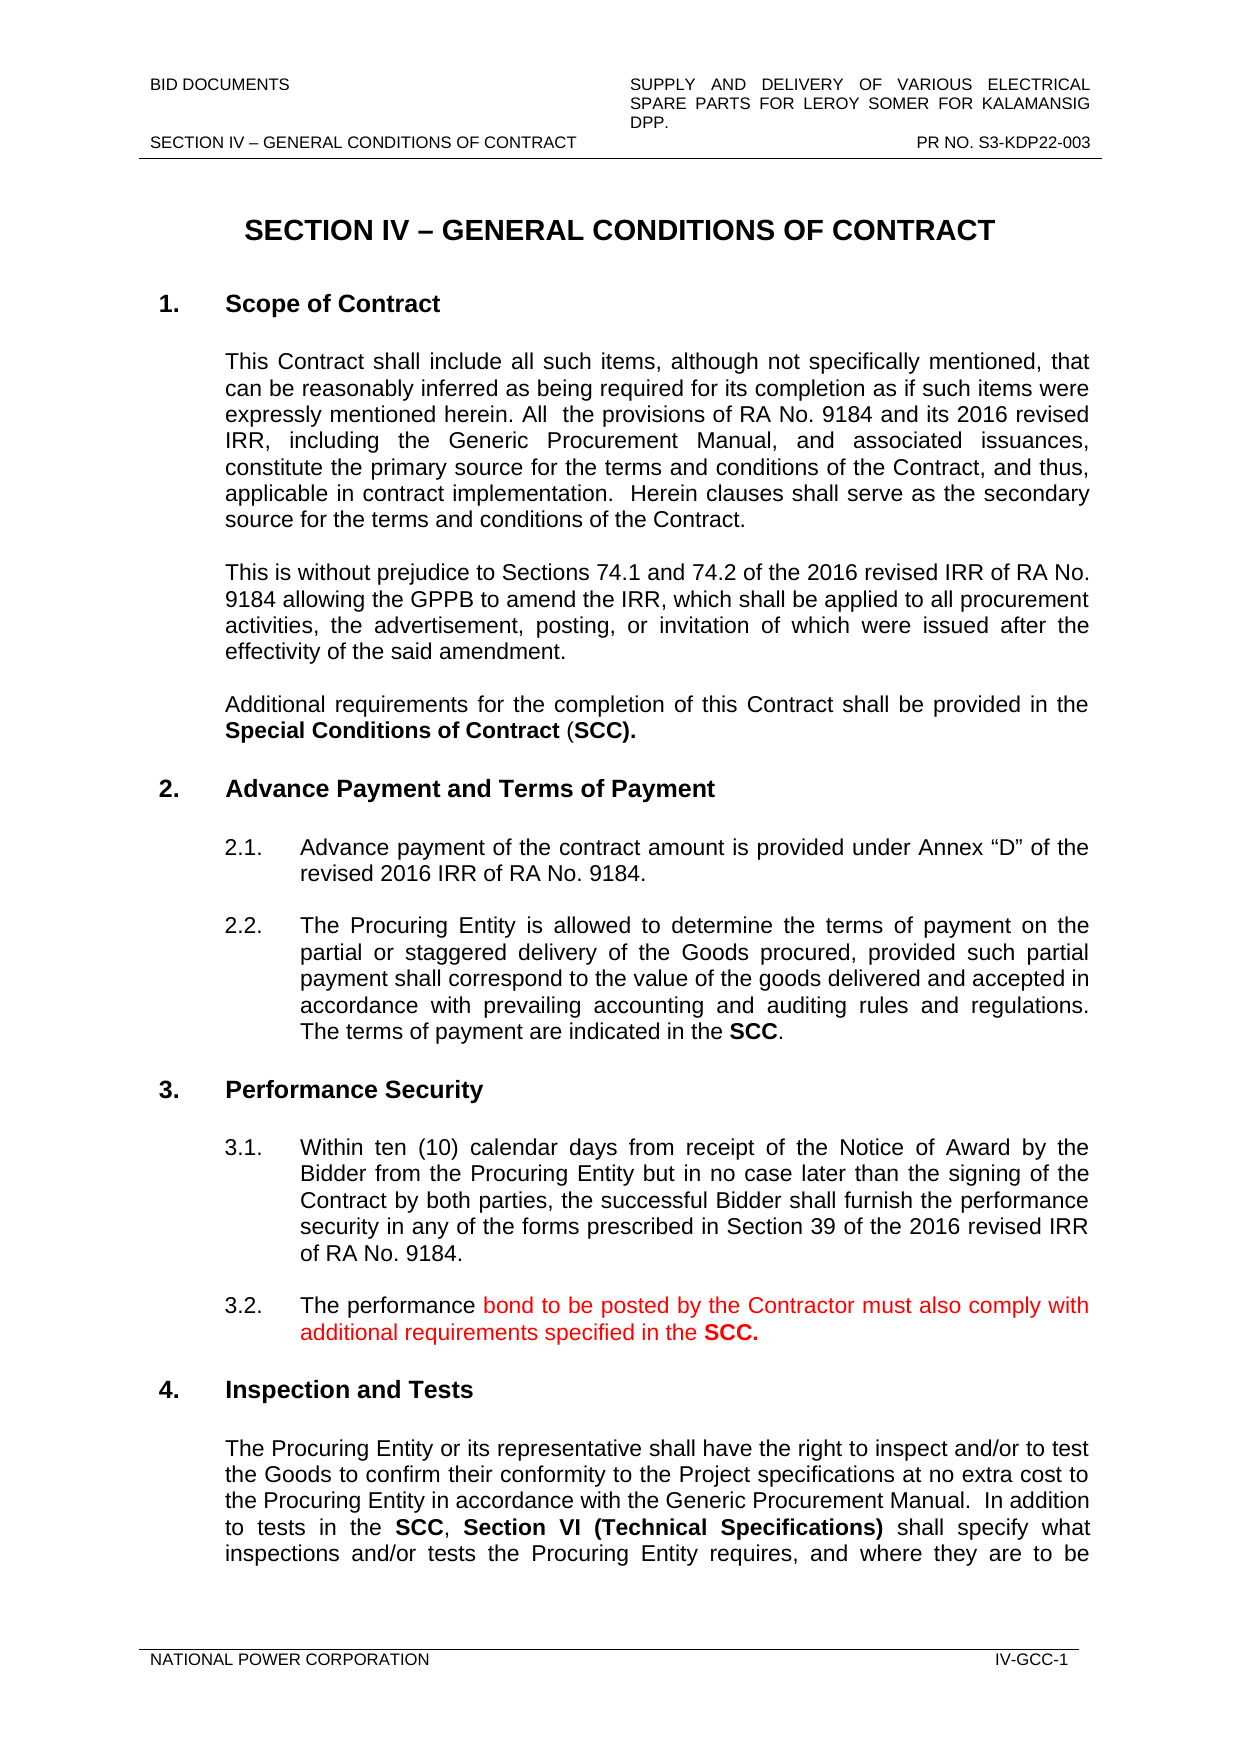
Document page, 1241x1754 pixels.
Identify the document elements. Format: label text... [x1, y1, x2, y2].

subtitle Inspection and Tests [179, 1375, 1090, 1404]
text This is without prejudice to Sections 74.1 and 74.2 of the 2016 revised IRR of RA No. 9184 allowing the GPPB to amend the IRR, which shall be applied to all procurement activities, the advertisement, posting, or invitation of which were issued after the effectivity of the said amendment. [225, 559, 1090, 664]
list The performance bond to be posted by the Contractor must also comply with additional requirements specified in the SCC. [262, 1292, 1090, 1345]
subtitle Scope of Contract [179, 289, 1090, 318]
list Within ten (10) calendar days from receipt of the Notice of Award by the Bidder from the Procuring Entity but in no case later than the signing of the Contract by both parties, the successful Bidder shall furnish the performance security in any of the forms prescribed in Section 39 of the 2016 revised IRR of RA No. 9184. [262, 1134, 1090, 1266]
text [225, 1435, 1090, 1566]
list The Procuring Entity is allowed to determine the terms of payment on the partial or staggered delivery of the Goods procured, provided such partial payment shall correspond to the value of the goods delivered and accepted in accordance with prevailing accounting and auditing rules and regulations. The terms of payment are indicated in the SCC. [262, 912, 1090, 1044]
text Additional requirements for the completion of this Contract shall be provided in the Special Conditions of Contract (SCC). [225, 691, 1090, 744]
text This Contract shall include all such items, although not specifically mentioned, that can be reasonably inferred as being required for its completion as if such items were expressly mentioned herein. All the provisions of RA No. 9184 and its 2016 revised IRR, including the Generic Procurement Manual, and associated issuances, constitute the primary source for the terms and conditions of the Contract, and thus, applicable in contract implementation. Herein clauses shall serve as the secondary source for the terms and conditions of the Contract. [225, 348, 1090, 533]
subtitle SECTION IV – GENERAL CONDITIONS OF CONTRACT [150, 212, 1090, 246]
subtitle Performance Security [179, 1075, 1090, 1103]
list Advance payment of the contract amount is provided under Annex “D” of the revised 2016 IRR of RA No. 9184. [262, 833, 1090, 886]
subtitle Advance Payment and Terms of Payment [179, 774, 1090, 803]
